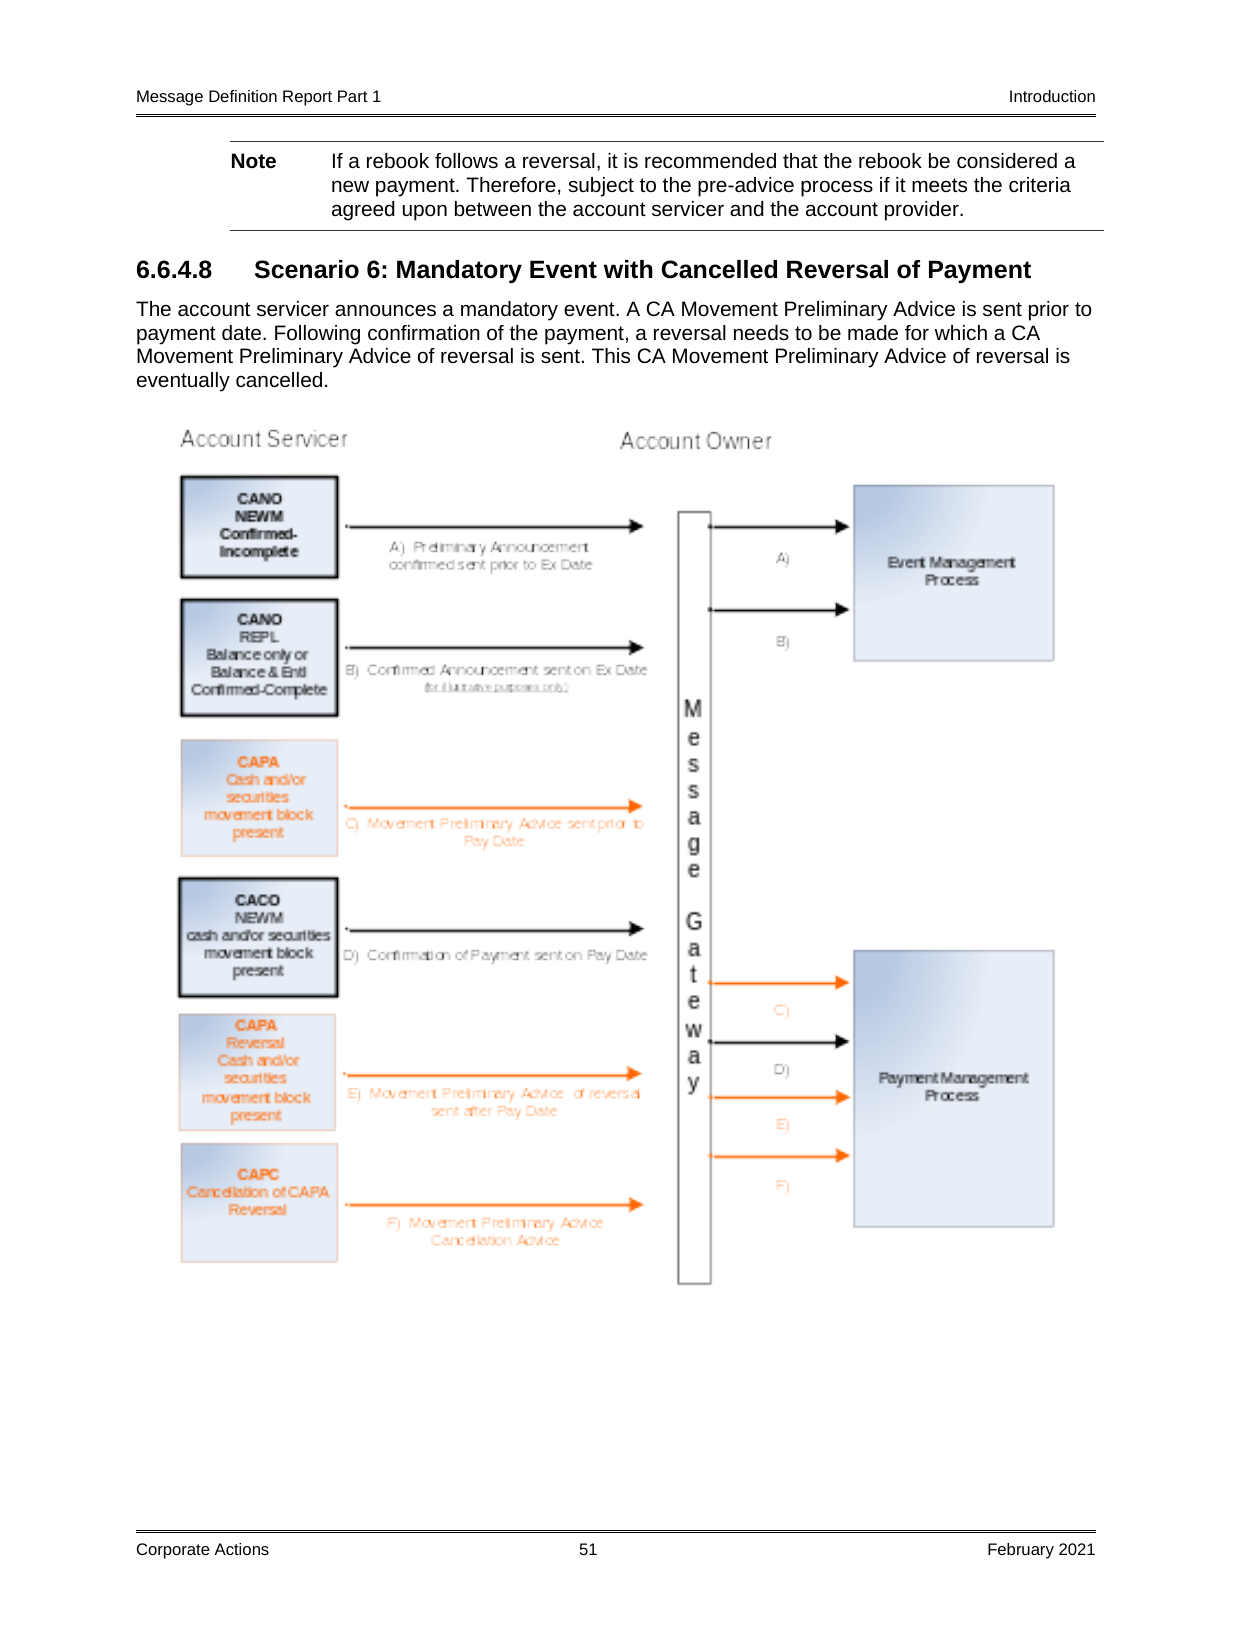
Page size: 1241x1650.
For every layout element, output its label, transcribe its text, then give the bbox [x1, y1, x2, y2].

subtitle Scenario 6: Mandatory Event with Cancelled Reversal of Payment [136, 255, 1104, 284]
text The account servicer announces a mandatory event. A CA Movement Preliminary Advice is sent prior to payment date. Following confirmation of the payment, a reversal needs to be made for which a CA Movement Preliminary Advice of reversal is sent. This CA Movement Preliminary Advice of reversal is eventually cancelled. [136, 296, 1104, 392]
text If a rebook follows a reversal, it is recommended that the rebook be considered a new payment. Therefore, subject to the pre-advice process if it meets the criteria agreed upon between the account servicer and the account provider. [230, 142, 1104, 230]
